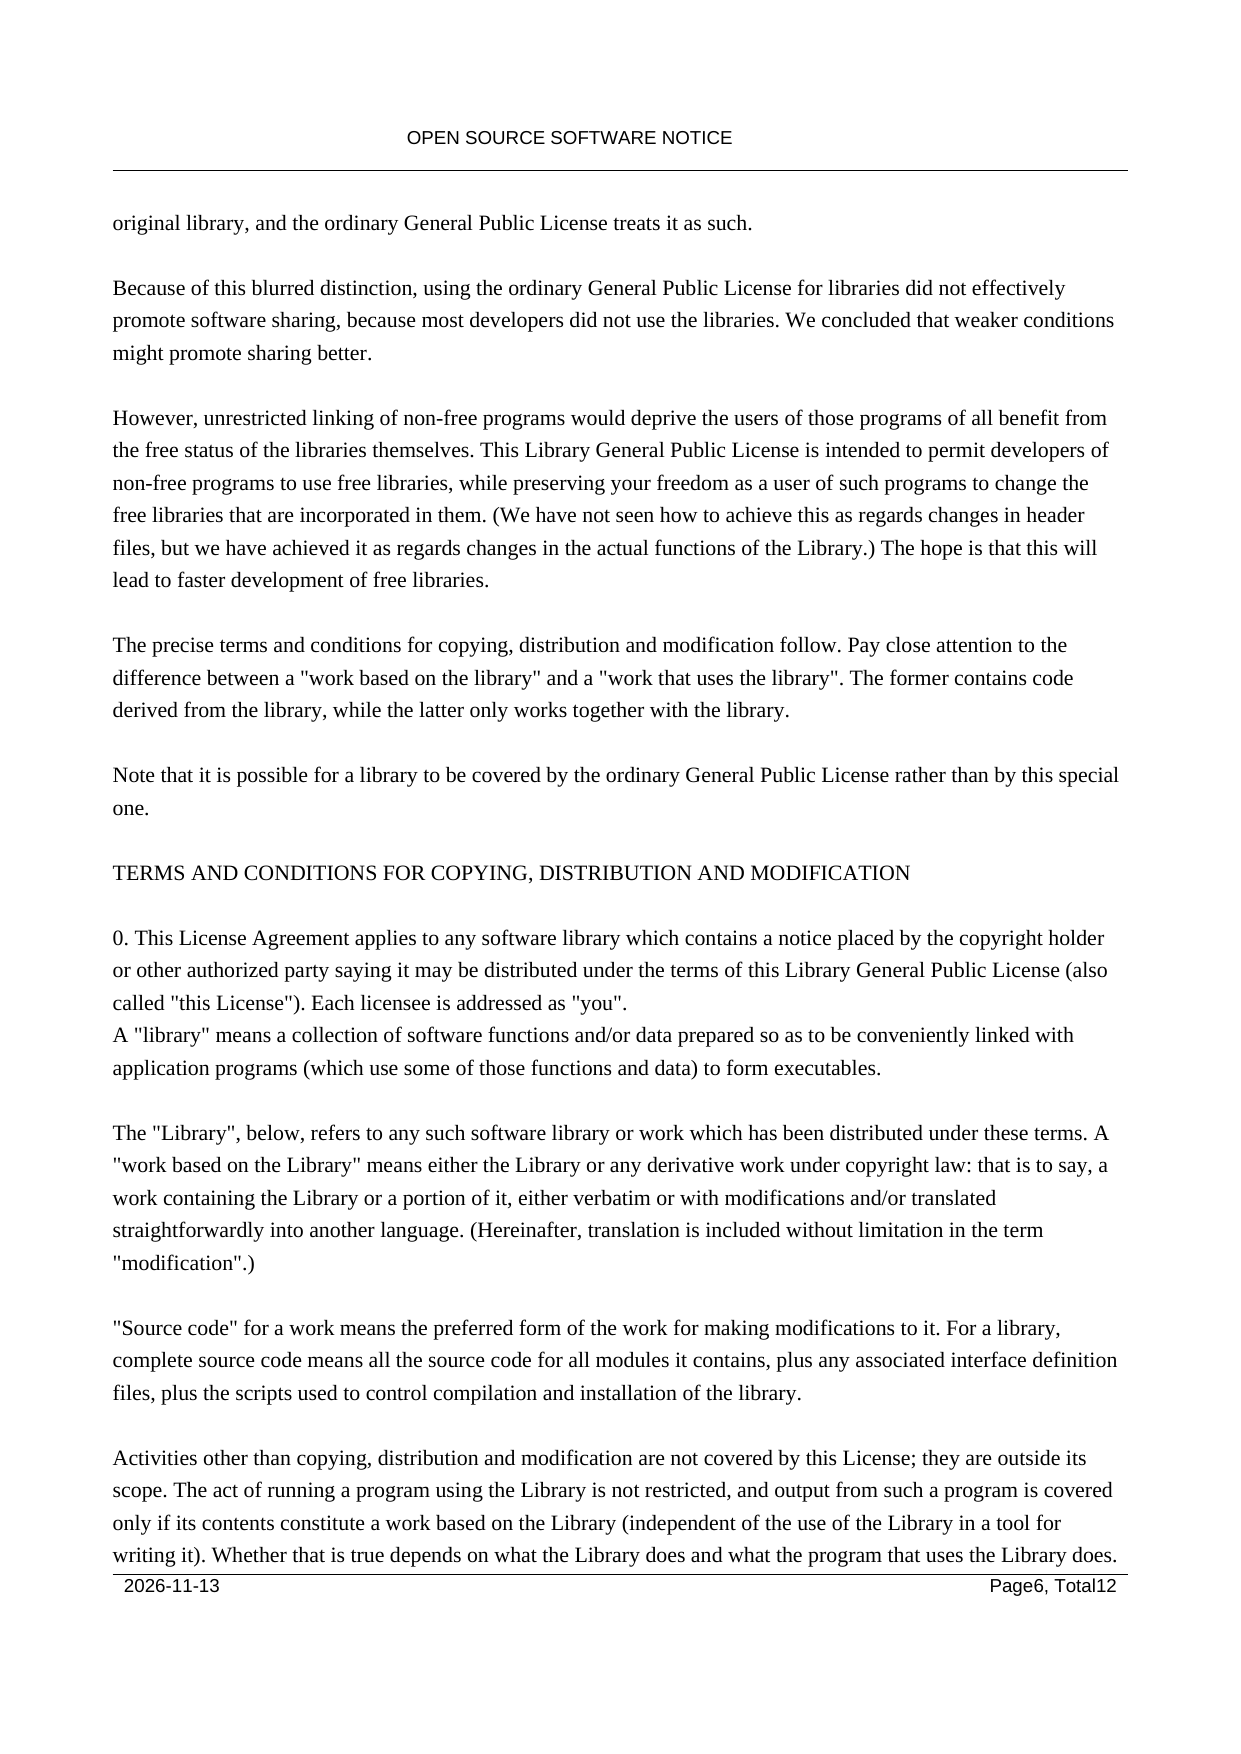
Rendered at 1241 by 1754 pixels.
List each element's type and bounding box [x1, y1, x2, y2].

text [112, 206, 1128, 1571]
